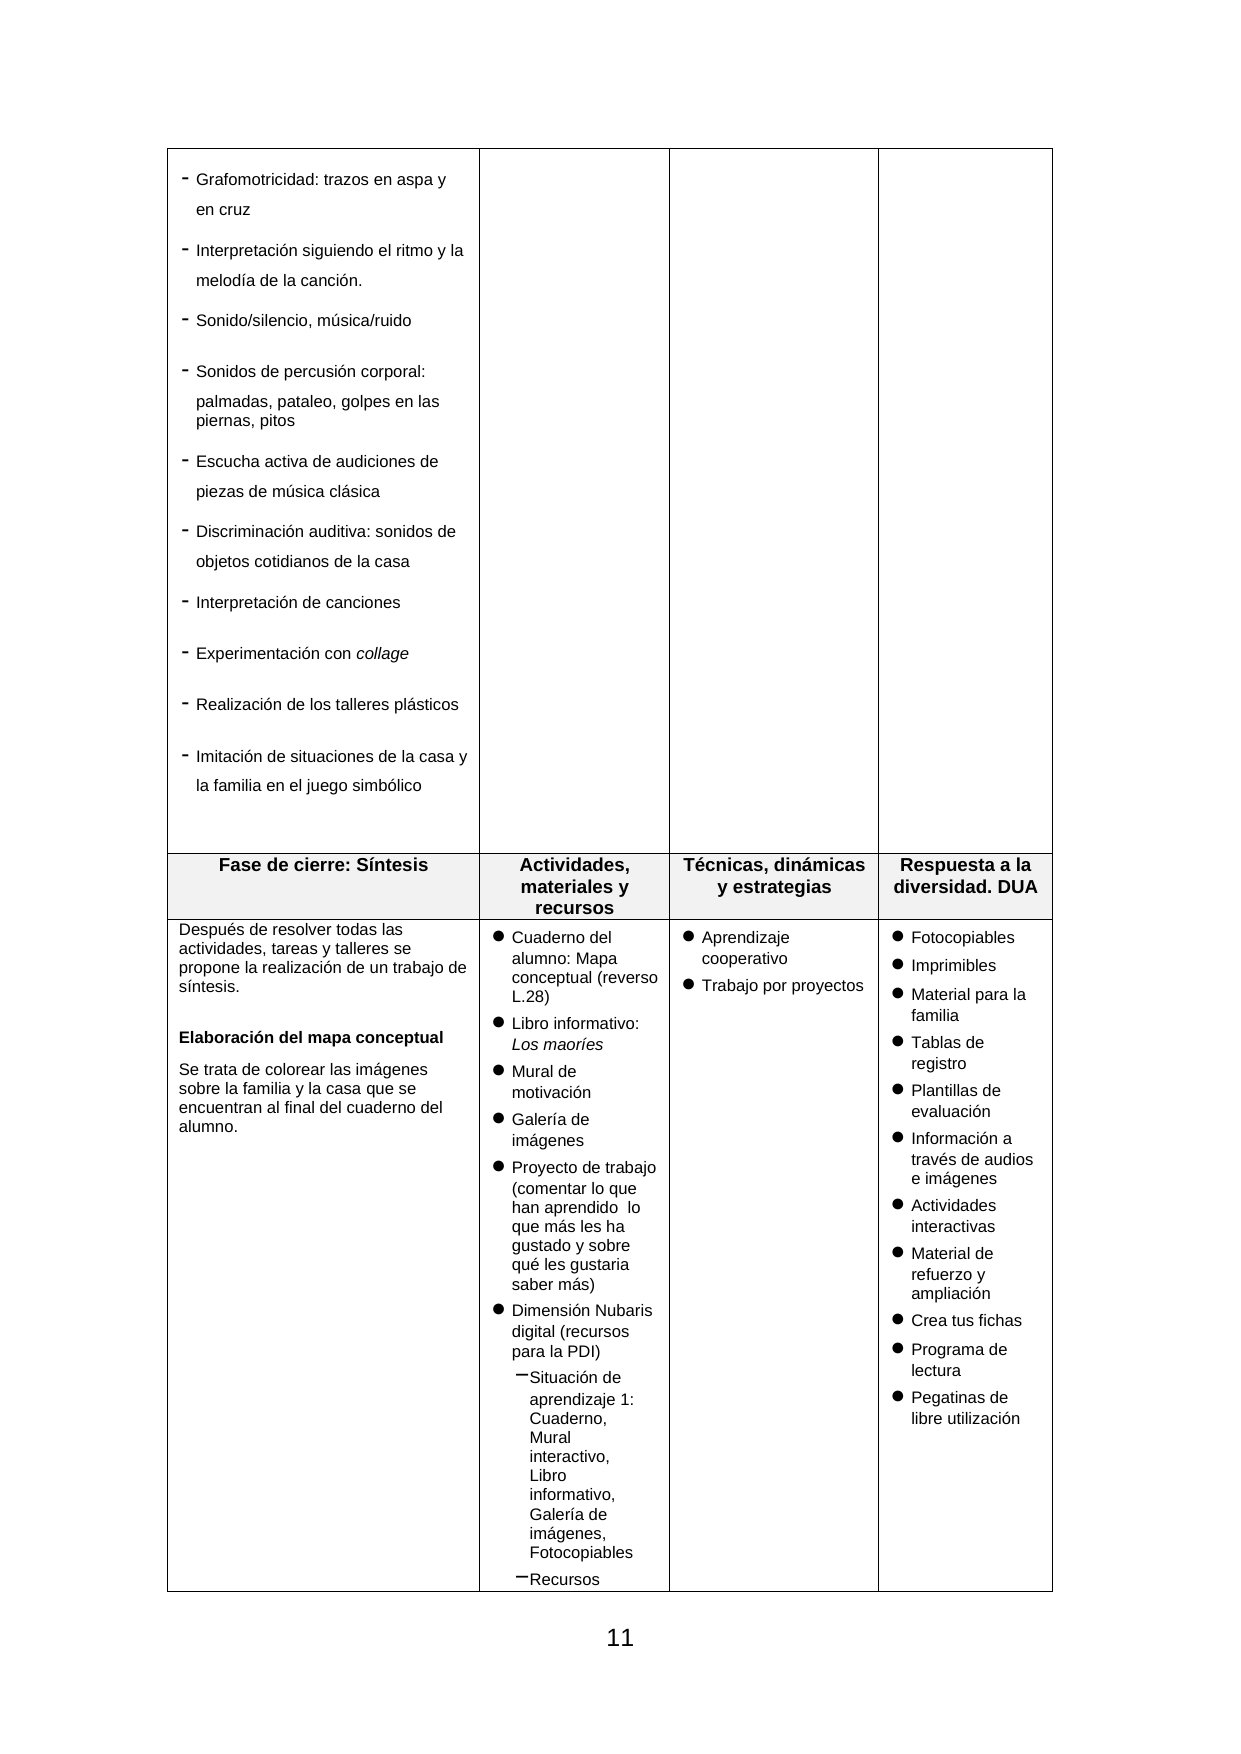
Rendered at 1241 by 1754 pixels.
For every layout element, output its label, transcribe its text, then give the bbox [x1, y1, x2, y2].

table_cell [879, 920, 1052, 1591]
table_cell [168, 920, 479, 1591]
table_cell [480, 149, 669, 853]
table_cell Fase de cierre: Síntesis [168, 854, 479, 919]
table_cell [670, 920, 878, 1591]
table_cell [879, 149, 1052, 853]
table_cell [480, 920, 669, 1591]
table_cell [168, 149, 479, 853]
table_cell Respuesta a la diversidad. DUA [879, 854, 1052, 919]
table_cell Actividades, materiales y recursos [480, 854, 669, 919]
table_cell Técnicas, dinámicas y estrategias [670, 854, 878, 919]
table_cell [670, 149, 878, 853]
